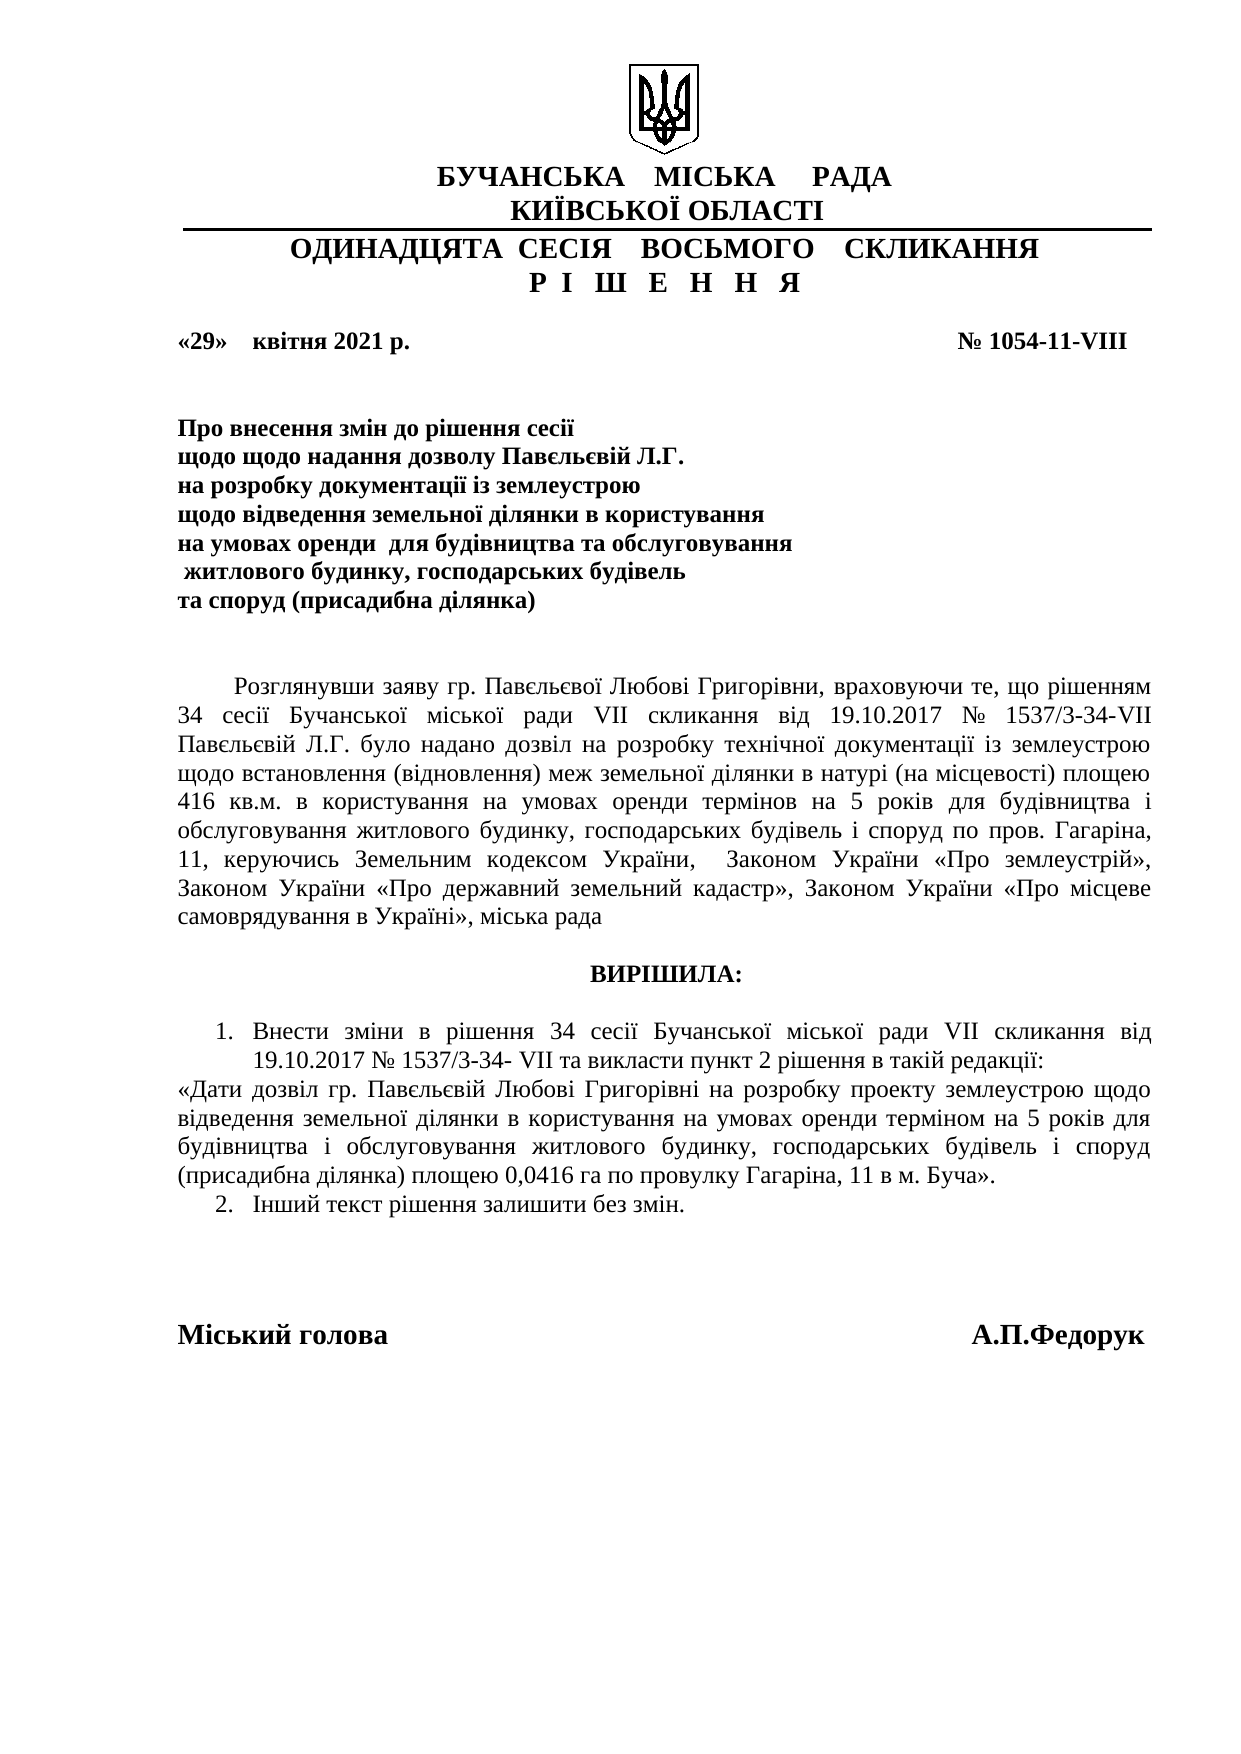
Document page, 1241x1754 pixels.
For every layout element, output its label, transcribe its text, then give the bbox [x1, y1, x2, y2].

text щодо щодо надання дозволу Павєльєвій Л.Г. [177, 441, 1152, 470]
text «29» квітня 2021 р. № 1054-11-VIIІ [177, 326, 1152, 355]
text ВИРІШИЛА: [177, 959, 1152, 988]
text щодо відведення земельної ділянки в користування [177, 499, 1152, 528]
text Розглянувши заяву гр. Павєльєвої Любові Григорівни, враховуючи те, що рішенням 34 сесії Бучанської міської ради VІІ скликання від 19.10.2017 № 1537/3-34-VІІ Павєльєвій Л.Г. було надано дозвіл на розробку технічної документації із землеустрою щодо встановлення (відновлення) меж земельної ділянки в натурі (на місцевості) площею 416 кв.м. в користування на умовах оренди термінов на 5 років для будівництва і обслуговування житлового будинку, господарських будівель і споруд по пров. Гагаріна, 11, керуючись Земельним кодексом України, Законом України «Про землеустрій», Законом України «Про державний земельний кадастр», Законом України «Про місцеве самоврядування в Україні», міська рада [177, 671, 1152, 930]
list Внести зміни в рішення 34 сесії Бучанської міської ради VІІ скликання від 19.10.2017 № 1537/3-34- VІІ та викласти пункт 2 рішення в такій редакції: [215, 1016, 1152, 1074]
text та споруд (присадибна ділянка) [177, 585, 1152, 614]
text на умовах оренди для будівництва та обслуговування [177, 528, 1152, 556]
text Міський голова А.П.Федорук [177, 1317, 1152, 1350]
text ОДИНАДЦЯТА СЕСІЯ ВОСЬМОГО СКЛИКАННЯ [177, 231, 1152, 265]
text КИЇВСЬКОЇ ОБЛАСТІ [183, 193, 1152, 228]
list Інший текст рішення залишити без змін. [215, 1189, 1152, 1218]
text на розробку документації із землеустрою [177, 470, 1152, 499]
text житлового будинку, господарських будівель [177, 556, 1152, 585]
text Р І Ш Е Н Н Я [177, 265, 1152, 298]
text «Дати дозвіл гр. Павєльєвій Любові Григорівні на розробку проекту землеустрою щодо відведення земельної ділянки в користування на умовах оренди терміном на 5 років для будівництва і обслуговування житлового будинку, господарських будівель і споруд (присадибна ділянка) площею 0,0416 га по провулку Гагаріна, 11 в м. Буча». [177, 1074, 1152, 1189]
text Про внесення змін до рішення сесії [177, 413, 1152, 441]
text БУЧАНСЬКА МІСЬКА РАДА [177, 159, 1152, 193]
